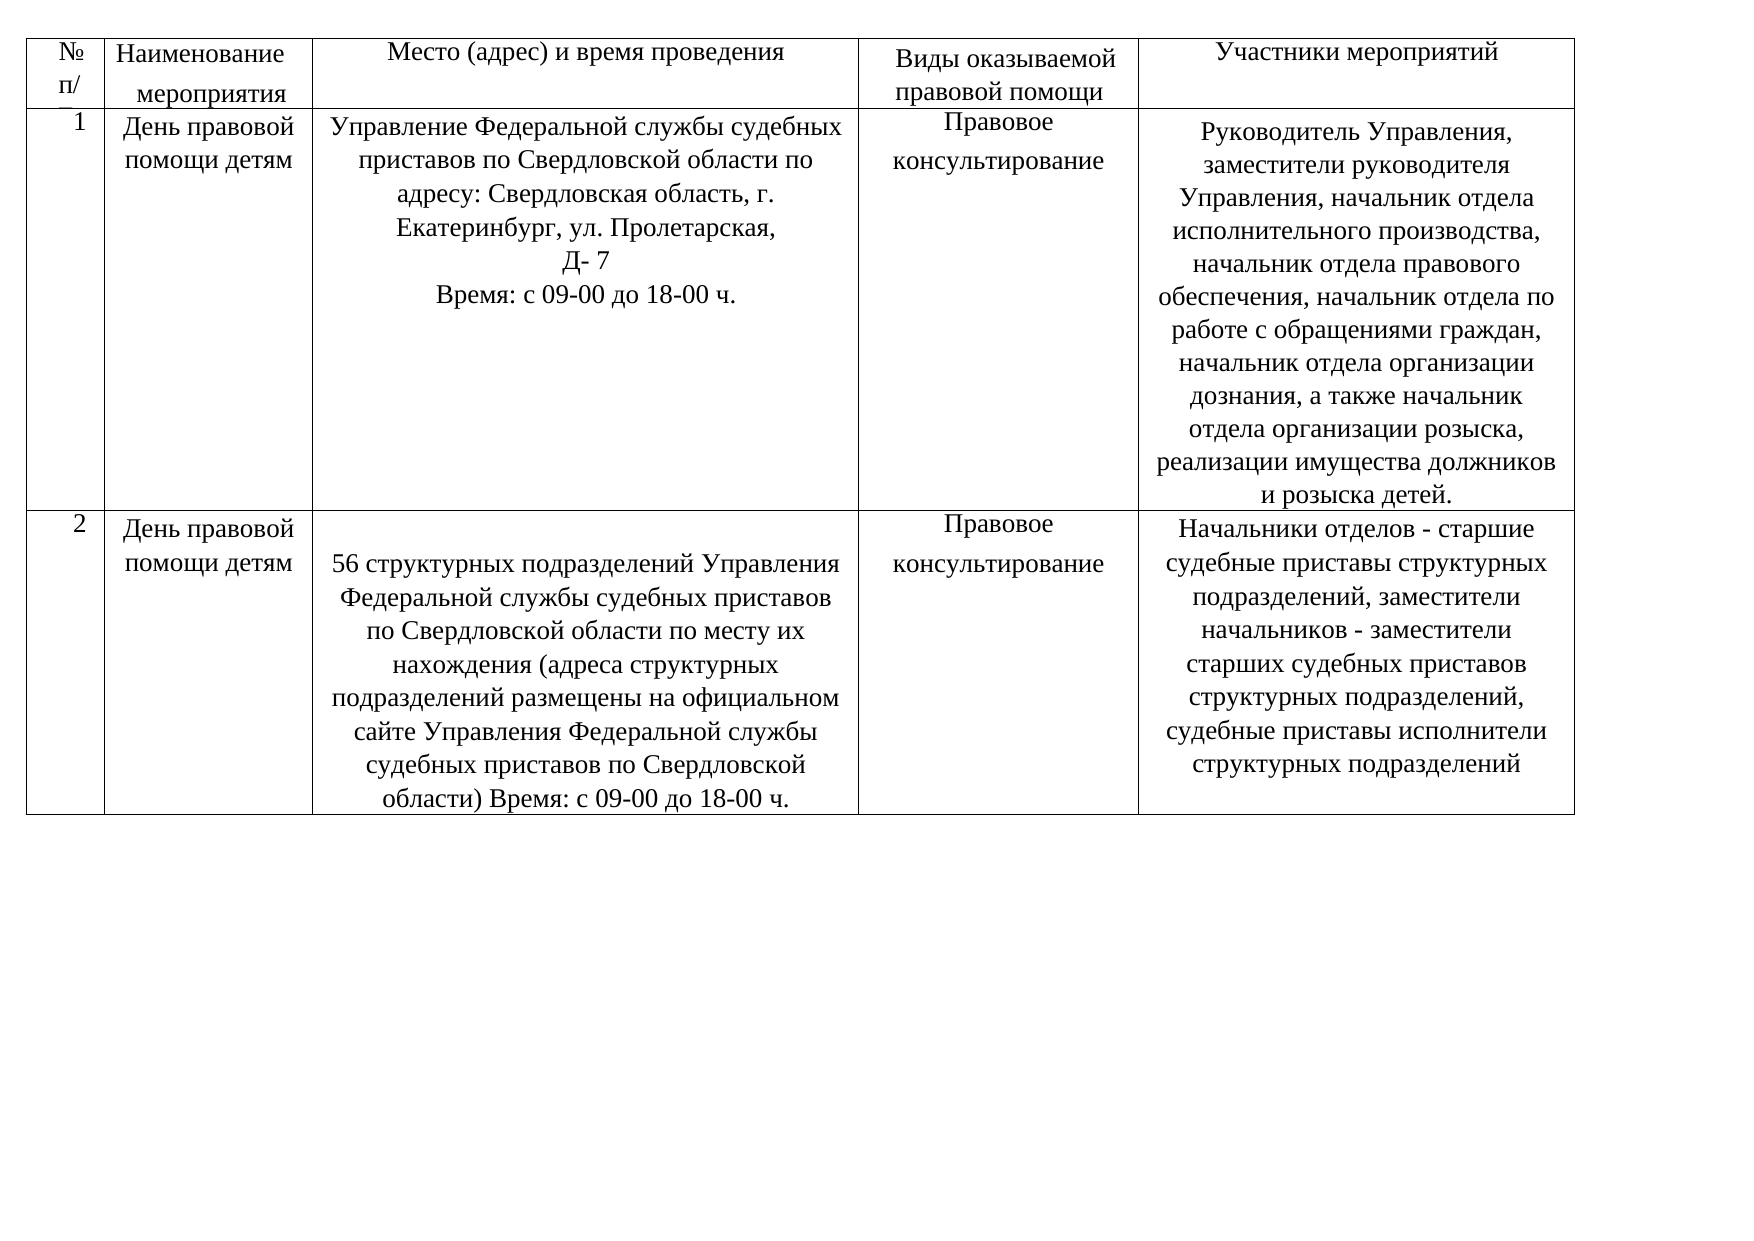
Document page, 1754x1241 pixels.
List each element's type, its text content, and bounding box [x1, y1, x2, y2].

table_header Место (адрес) и время проведения [313, 39, 858, 107]
table_cell День правовой помощи детям [105, 511, 312, 814]
table_cell День правовой помощи детям [105, 109, 312, 510]
table_header Наименование мероприятия [105, 39, 312, 107]
table_header № п/п [27, 39, 104, 107]
table_cell 56 структурных подразделений Управления Федеральной службы судебных приставов по Свердловской области по месту их нахождения (адреса структурных подразделений размещены на официальном сайте Управления Федеральной службы судебных приставов по Свердловской области) Время: с 09-00 до 18-00 ч. [313, 511, 858, 814]
table_header Участники мероприятий [1139, 39, 1574, 107]
table_cell Правовое консультирование [859, 109, 1138, 510]
table_cell Начальники отделов - старшие судебные приставы структурных подразделений, заместители начальников - заместители старших судебных приставов структурных подразделений, судебные приставы исполнители структурных подразделений [1139, 511, 1574, 814]
table_cell Управление Федеральной службы судебных приставов по Свердловской области по адресу: Свердловская область, г. Екатеринбург, ул. Пролетарская, Д- 7 Время: с 09-00 до 18-00 ч. [313, 109, 858, 510]
table_cell Правовое консультирование [859, 511, 1138, 814]
table_cell 1 [27, 109, 104, 510]
table_header Виды оказываемой правовой помощи [859, 39, 1138, 107]
table_cell Руководитель Управления, заместители руководителя Управления, начальник отдела исполнительного производства, начальник отдела правового обеспечения, начальник отдела по работе с обращениями граждан, начальник отдела организации дознания, а также начальник отдела организации розыска, реализации имущества должников и розыска детей. [1139, 109, 1574, 510]
table_cell 2 [27, 511, 104, 814]
